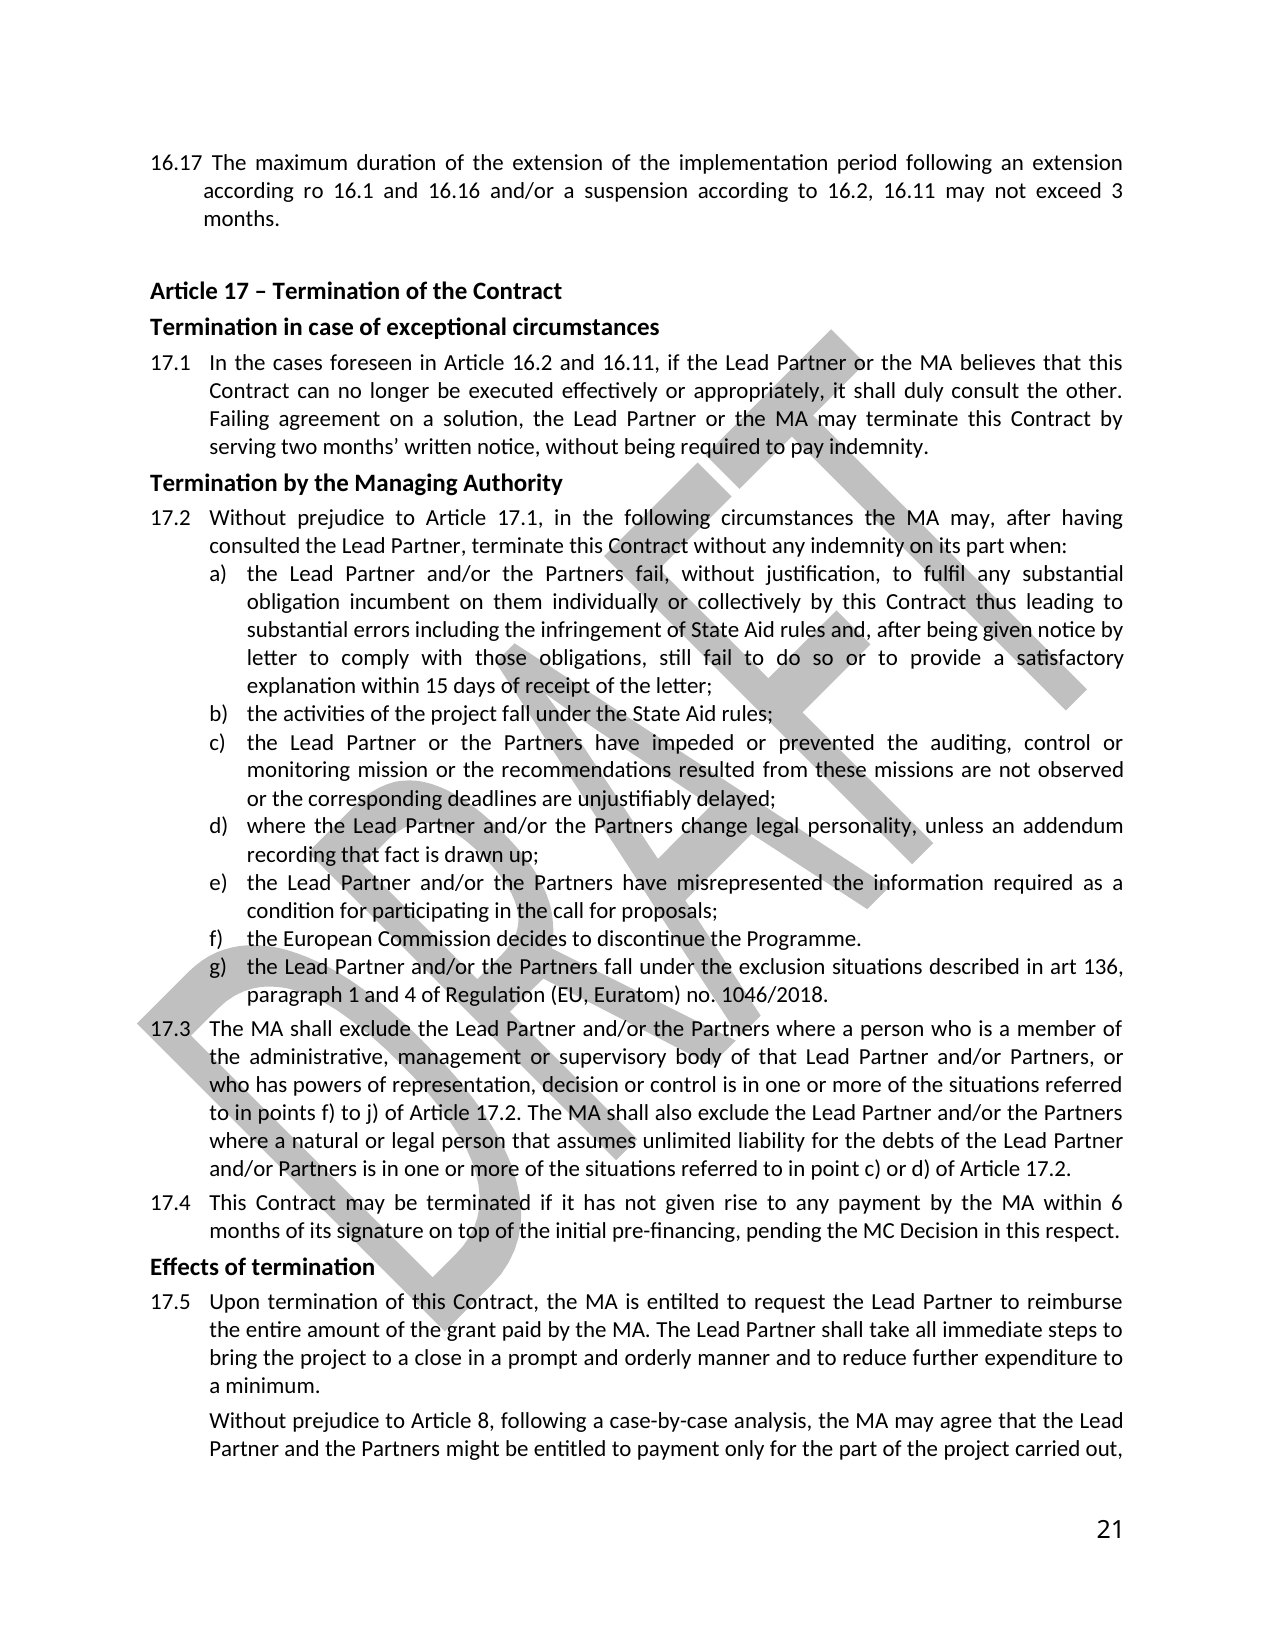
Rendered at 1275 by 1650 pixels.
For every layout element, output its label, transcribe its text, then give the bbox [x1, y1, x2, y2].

list Upon termination of this Contract, the MA is entilted to request the Lead Partner to reimburse the entire amount of the grant paid by the MA. The Lead Partner shall take all immediate steps to bring the project to a close in a prompt and orderly manner and to reduce further expenditure to a minimum. [150, 1287, 1125, 1399]
list the Lead Partner or the Partners have impeded or prevented the auditing, control or monitoring mission or the recommendations resulted from these missions are not observed or the corresponding deadlines are unjustifiably delayed; [209, 728, 1125, 812]
list the European Commission decides to discontinue the Programme. [209, 924, 1125, 952]
list The MA shall exclude the Lead Partner and/or the Partners where a person who is a member of the administrative, management or supervisory body of that Lead Partner and/or Partners, or who has powers of representation, decision or control is in one or more of the situations referred to in points f) to j) of Article 17.2. The MA shall also exclude the Lead Partner and/or the Partners where a natural or legal person that assumes unlimited liability for the debts of the Lead Partner and/or Partners is in one or more of the situations referred to in point c) or d) of Article 17.2. [150, 1014, 1125, 1182]
list The maximum duration of the extension of the implementation period following an extension according ro 16.1 and 16.16 and/or a suspension according to 16.2, 16.11 may not exceed 3 months. [150, 148, 1125, 232]
text Effects of termination [150, 1251, 1125, 1281]
list the activities of the project fall under the State Aid rules; [209, 699, 1125, 728]
text Termination by the Managing Authority [150, 467, 1125, 497]
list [209, 1406, 1125, 1462]
list Without prejudice to Article 17.1, in the following circumstances the MA may, after having consulted the Lead Partner, terminate this Contract without any indemnity on its part when: [150, 503, 1125, 559]
list In the cases foreseen in Article 16.2 and 16.11, if the Lead Partner or the MA believes that this Contract can no longer be executed effectively or appropriately, it shall duly consult the other. Failing agreement on a solution, the Lead Partner or the MA may terminate this Contract by serving two months’ written notice, without being required to pay indemnity. [150, 348, 1125, 460]
list the Lead Partner and/or the Partners fall under the exclusion situations described in art 136, paragraph 1 and 4 of Regulation (EU, Euratom) no. 1046/2018. [209, 952, 1125, 1008]
list where the Lead Partner and/or the Partners change legal personality, unless an addendum recording that fact is drawn up; [209, 812, 1125, 868]
text Article 17 – Termination of the Contract [150, 275, 1125, 305]
list This Contract may be terminated if it has not given rise to any payment by the MA within 6 months of its signature on top of the initial pre-financing, pending the MC Decision in this respect. [150, 1188, 1125, 1244]
list the Lead Partner and/or the Partners fail, without justification, to fulfil any substantial obligation incumbent on them individually or collectively by this Contract thus leading to substantial errors including the infringement of State Aid rules and, after being given notice by letter to comply with those obligations, still fail to do so or to provide a satisfactory explanation within 15 days of receipt of the letter; [209, 559, 1125, 699]
list the Lead Partner and/or the Partners have misrepresented the information required as a condition for participating in the call for proposals; [209, 868, 1125, 924]
text Termination in case of exceptional circumstances [150, 312, 1125, 342]
